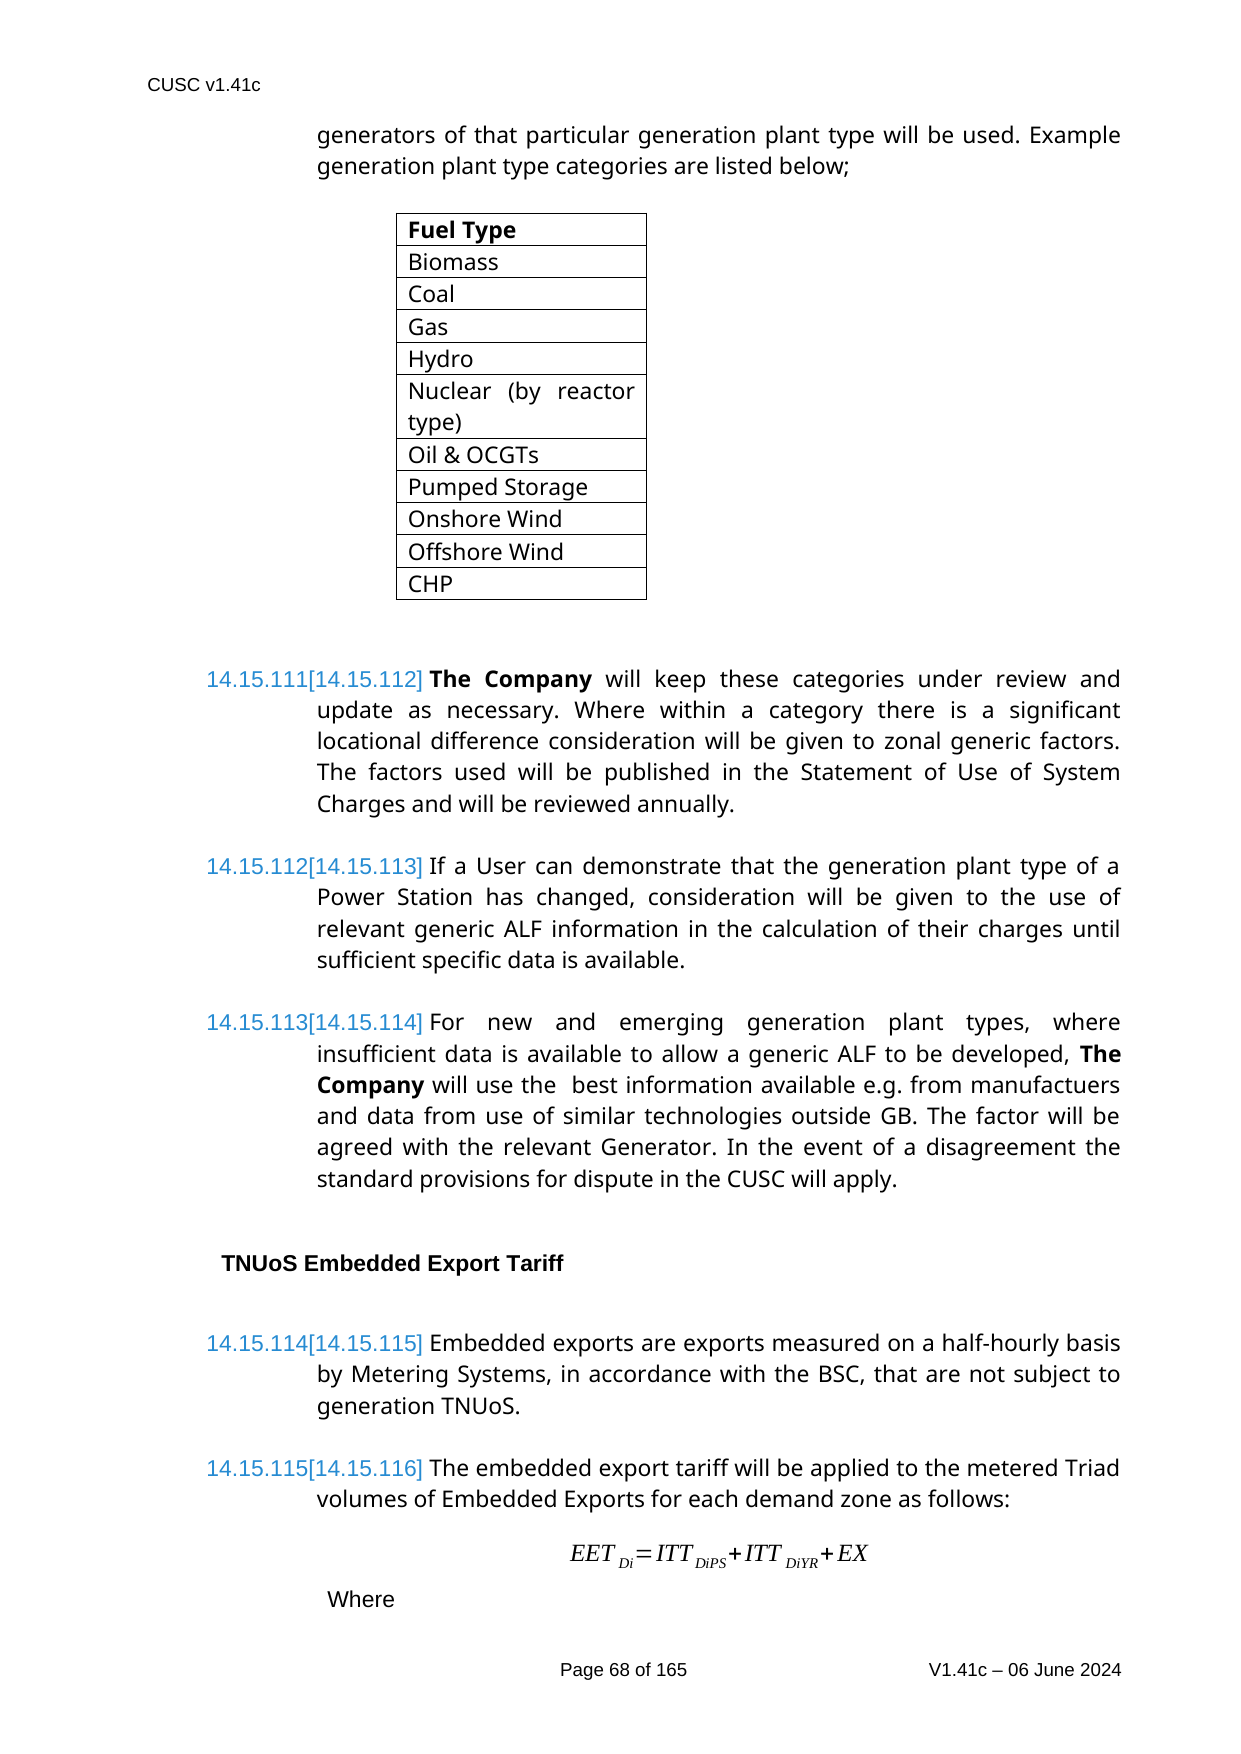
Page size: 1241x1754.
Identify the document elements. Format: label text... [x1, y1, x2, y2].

list Embedded exports are exports measured on a half-hourly basis by Metering Systems, in accordance with the BSC, that are not subject to generation TNUoS. [206, 1327, 1121, 1421]
table_cell Pumped Storage [397, 471, 646, 502]
table_header Fuel Type [397, 214, 646, 245]
subtitle TNUoS Embedded Export Tariff [221, 1250, 1121, 1277]
table_cell Hydro [397, 343, 646, 374]
table_cell Gas [397, 310, 646, 342]
table_cell Nuclear (by reactor type) [397, 375, 646, 437]
table_cell Oil & OCGTs [397, 439, 646, 470]
table_cell Biomass [397, 246, 646, 277]
text Where [327, 1590, 1121, 1612]
list If a User can demonstrate that the generation plant type of a Power Station has changed, consideration will be given to the use of relevant generic ALF information in the calculation of their charges until sufficient specific data is available. [206, 850, 1121, 975]
list The Company will keep these categories under review and update as necessary. Where within a category there is a significant locational difference consideration will be given to zonal generic factors. The factors used will be published in the Statement of Use of System Charges and will be reviewed annually. [206, 662, 1121, 819]
list For new and emerging generation plant types, where insufficient data is available to allow a generic ALF to be developed, The Company will use the best information available e.g. from manufactuers and data from use of similar technologies outside GB. The factor will be agreed with the relevant Generator. In the event of a disagreement the standard provisions for dispute in the CUSC will apply. [206, 1006, 1121, 1194]
table_cell Coal [397, 278, 646, 309]
list The embedded export tariff will be applied to the metered Triad volumes of Embedded Exports for each demand zone as follows: [206, 1452, 1121, 1515]
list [206, 119, 1121, 181]
table_cell Onshore Wind [397, 503, 646, 534]
table_cell Offshore Wind [397, 535, 646, 567]
table_cell CHP [397, 568, 646, 599]
